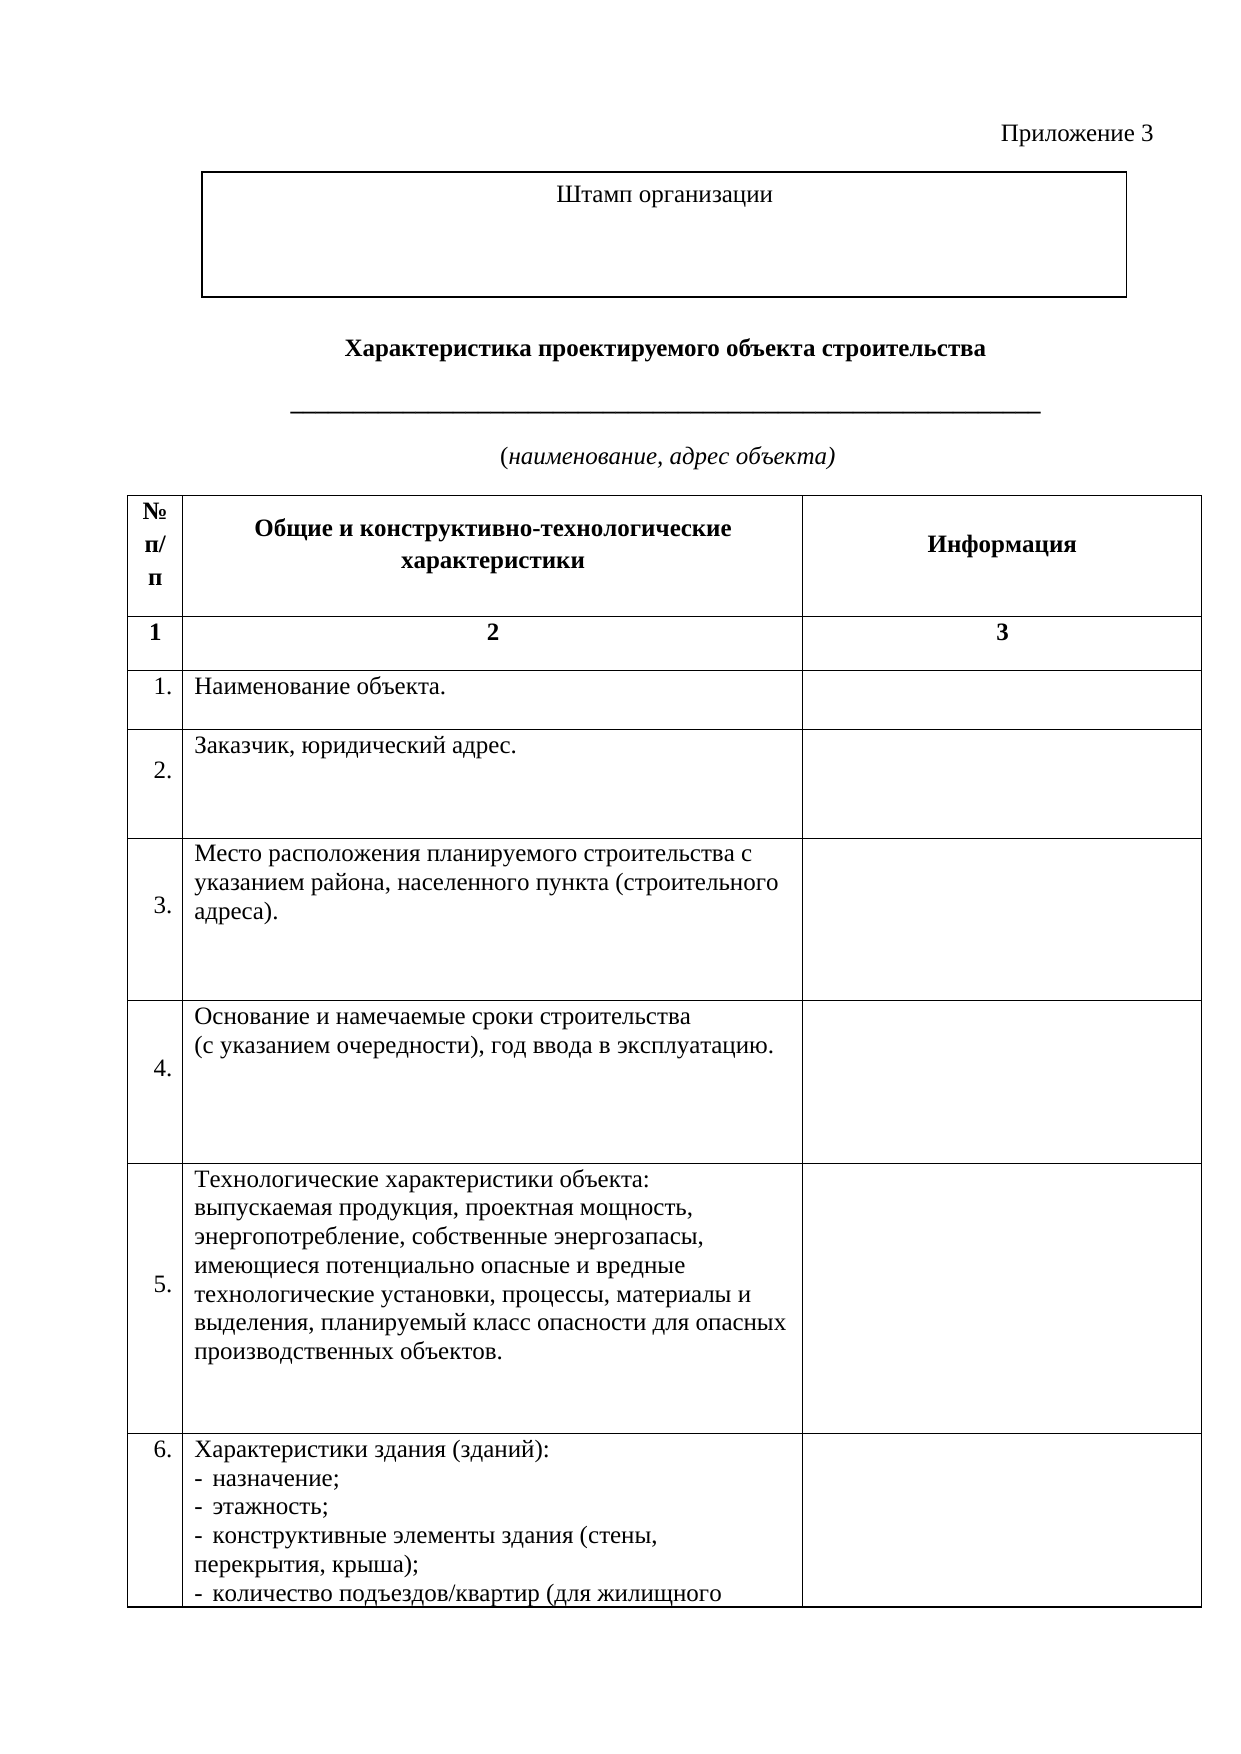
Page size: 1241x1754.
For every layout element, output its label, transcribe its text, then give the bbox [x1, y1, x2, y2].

table_header Общие и конструктивно-технологические характеристики [183, 496, 802, 616]
table_header № п/п [128, 496, 182, 616]
text ____________________________________________________________ [177, 387, 1153, 416]
table_cell [803, 839, 1201, 1000]
table_cell 1 [128, 617, 182, 670]
table_cell [128, 671, 182, 729]
table_cell [128, 1164, 182, 1433]
text Приложение 3 [177, 118, 1153, 147]
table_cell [183, 1434, 802, 1606]
table_cell 3 [803, 617, 1201, 670]
table_cell 2 [183, 617, 802, 670]
table_cell Наименование объекта. [183, 671, 802, 729]
text (наименование, адрес объекта) [177, 441, 1152, 470]
table_cell [803, 730, 1201, 837]
table_cell [128, 1434, 182, 1606]
table_cell [803, 1001, 1201, 1163]
table_cell [803, 671, 1201, 729]
table_header Информация [803, 496, 1201, 616]
table_cell [128, 730, 182, 837]
table_cell [128, 839, 182, 1000]
table_cell [128, 1001, 182, 1163]
table_cell Место расположения планируемого строительства с указанием района, населенного пункта (строительного адреса). [183, 839, 802, 1000]
table_cell [803, 1164, 1201, 1433]
table_cell Технологические характеристики объекта: выпускаемая продукция, проектная мощность, энергопотребление, собственные энергозапасы, имеющиеся потенциально опасные и вредные технологические установки, процессы, материалы и выделения, планируемый класс опасности для опасных производственных объектов. [183, 1164, 802, 1433]
table_cell [803, 1434, 1201, 1606]
table_cell Заказчик, юридический адрес. [183, 730, 802, 837]
table_cell Основание и намечаемые сроки строительства (с указанием очередности), год ввода в эксплуатацию. [183, 1001, 802, 1163]
text Характеристика проектируемого объекта строительства [177, 333, 1153, 362]
